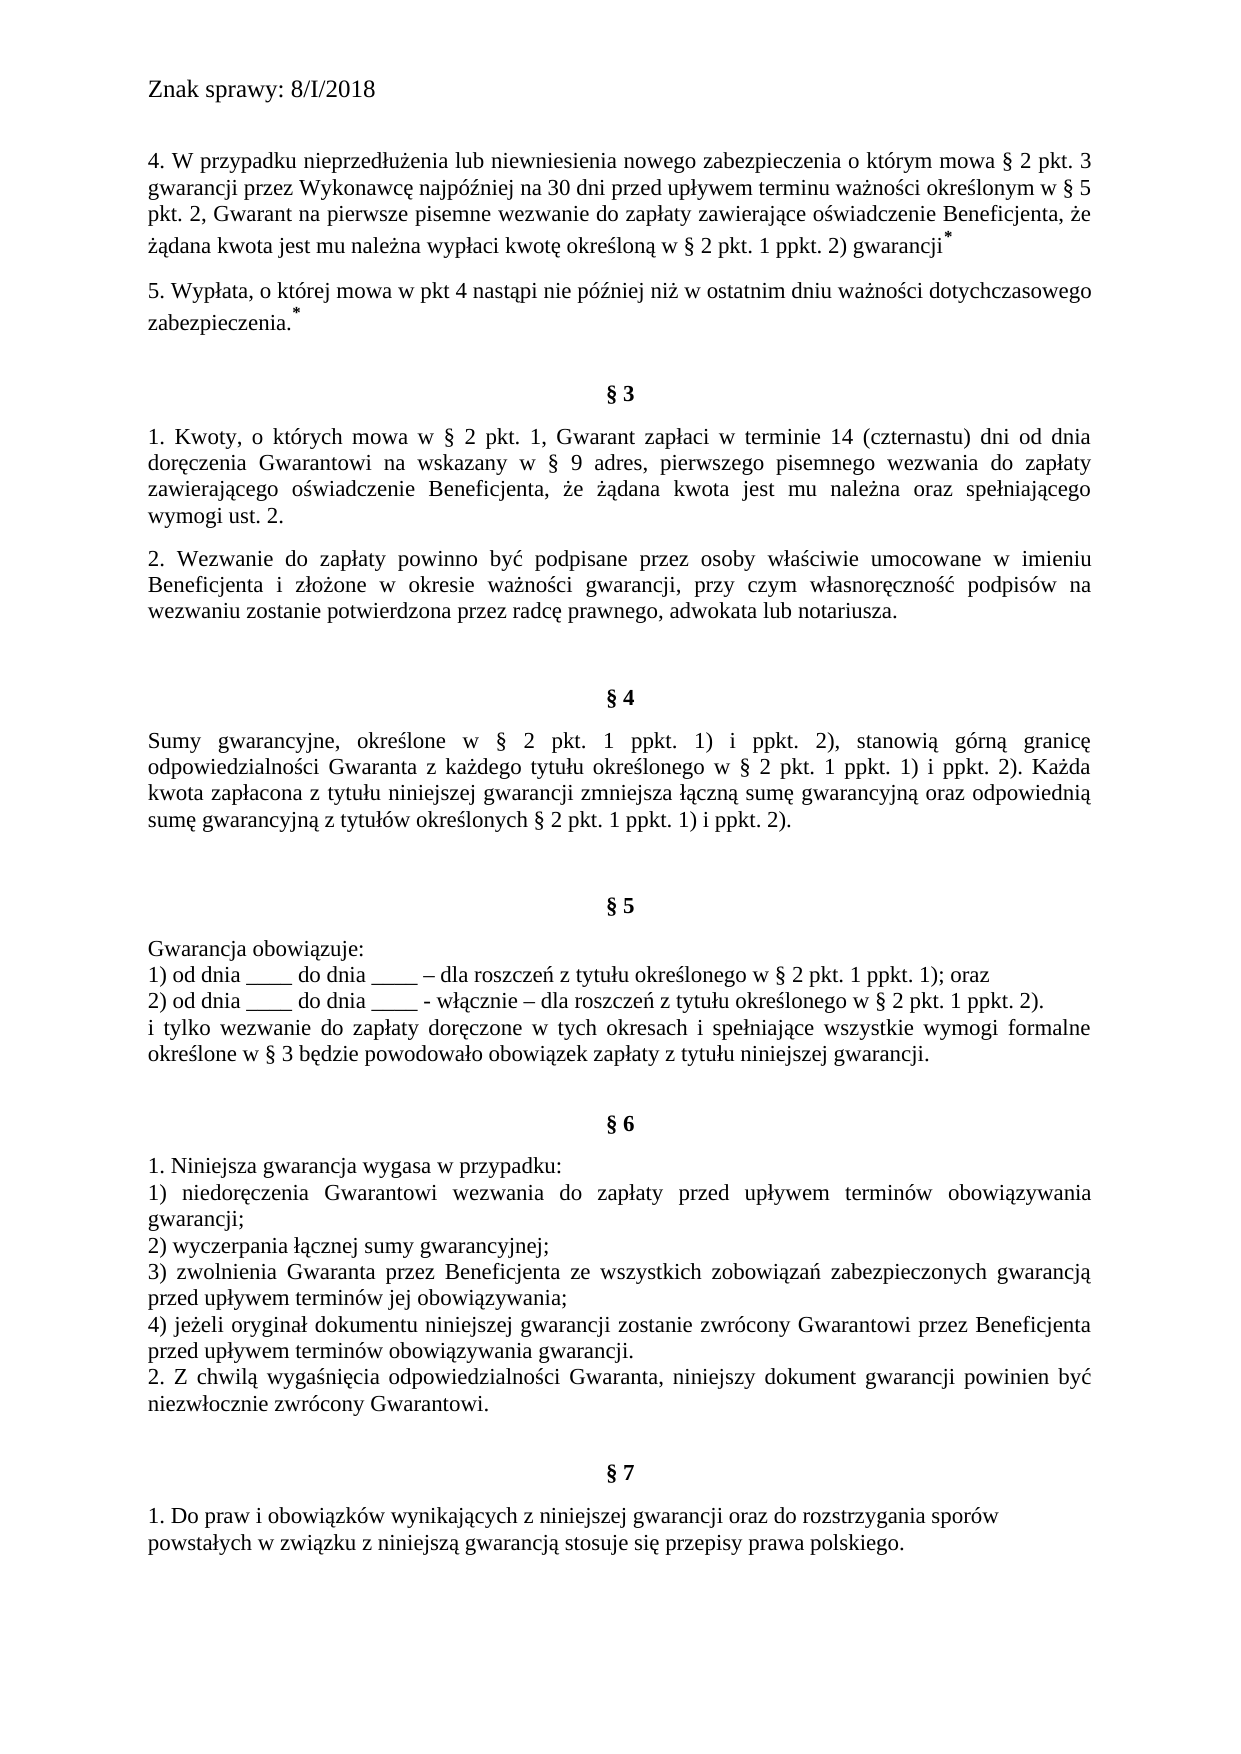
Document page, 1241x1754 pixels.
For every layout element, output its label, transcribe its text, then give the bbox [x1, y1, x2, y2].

text 1. Kwoty, o których mowa w § 2 pkt. 1, Gwarant zapłaci w terminie 14 (czternastu) dni od dnia doręczenia Gwarantowi na wskazany w § 9 adres, pierwszego pisemnego wezwania do zapłaty zawierającego oświadczenie Beneficjenta, że żądana kwota jest mu należna oraz spełniającego wymogi ust. 2. [148, 423, 1093, 528]
text i tylko wezwanie do zapłaty doręczone w tych okresach i spełniające wszystkie wymogi formalne określone w § 3 będzie powodowało obowiązek zapłaty z tytułu niniejszej gwarancji. [148, 1014, 1093, 1067]
text 2) od dnia ____ do dnia ____ - włącznie – dla roszczeń z tytułu określonego w § 2 pkt. 1 ppkt. 2). [148, 987, 1093, 1014]
text 5. Wypłata, o której mowa w pkt 4 nastąpi nie później niż w ostatnim dniu ważności dotychczasowego zabezpieczenia.* [148, 277, 1093, 337]
text § 4 [148, 684, 1093, 710]
text 1) od dnia ____ do dnia ____ – dla roszczeń z tytułu określonego w § 2 pkt. 1 ppkt. 1); oraz [148, 961, 1093, 987]
text Gwarancja obowiązuje: [148, 935, 1093, 961]
text 2. Z chwilą wygaśnięcia odpowiedzialności Gwaranta, niniejszy dokument gwarancji powinien być niezwłocznie zwrócony Gwarantowi. [148, 1363, 1093, 1416]
text 2) wyczerpania łącznej sumy gwarancyjnej; [148, 1232, 1093, 1258]
text 1. Niniejsza gwarancja wygasa w przypadku: [148, 1153, 1093, 1179]
text 4. W przypadku nieprzedłużenia lub niewniesienia nowego zabezpieczenia o którym mowa § 2 pkt. 3 gwarancji przez Wykonawcę najpóźniej na 30 dni przed upływem terminu ważności określonym w § 5 pkt. 2, Gwarant na pierwsze pisemne wezwanie do zapłaty zawierające oświadczenie Beneficjenta, że żądana kwota jest mu należna wypłaci kwotę określoną w § 2 pkt. 1 ppkt. 2) gwarancji* [148, 148, 1093, 260]
text § 6 [148, 1109, 1093, 1136]
text 3) zwolnienia Gwaranta przez Beneficjenta ze wszystkich zobowiązań zabezpieczonych gwarancją przed upływem terminów jej obowiązywania; [148, 1258, 1093, 1311]
text § 5 [148, 892, 1093, 918]
text 1. Do praw i obowiązków wynikających z niniejszej gwarancji oraz do rozstrzygania sporów powstałych w związku z niniejszą gwarancją stosuje się przepisy prawa polskiego. [148, 1502, 1093, 1555]
text 2. Wezwanie do zapłaty powinno być podpisane przez osoby właściwie umocowane w imieniu Beneficjenta i złożone w okresie ważności gwarancji, przy czym własnoręczność podpisów na wezwaniu zostanie potwierdzona przez radcę prawnego, adwokata lub notariusza. [148, 545, 1093, 624]
text Sumy gwarancyjne, określone w § 2 pkt. 1 ppkt. 1) i ppkt. 2), stanowią górną granicę odpowiedzialności Gwaranta z każdego tytułu określonego w § 2 pkt. 1 ppkt. 1) i ppkt. 2). Każda kwota zapłacona z tytułu niniejszej gwarancji zmniejsza łączną sumę gwarancyjną oraz odpowiednią sumę gwarancyjną z tytułów określonych § 2 pkt. 1 ppkt. 1) i ppkt. 2). [148, 727, 1093, 832]
text § 3 [148, 380, 1093, 406]
text § 7 [148, 1459, 1093, 1486]
text 1) niedoręczenia Gwarantowi wezwania do zapłaty przed upływem terminów obowiązywania gwarancji; [148, 1179, 1093, 1232]
text 4) jeżeli oryginał dokumentu niniejszej gwarancji zostanie zwrócony Gwarantowi przez Beneficjenta przed upływem terminów obowiązywania gwarancji. [148, 1311, 1093, 1363]
